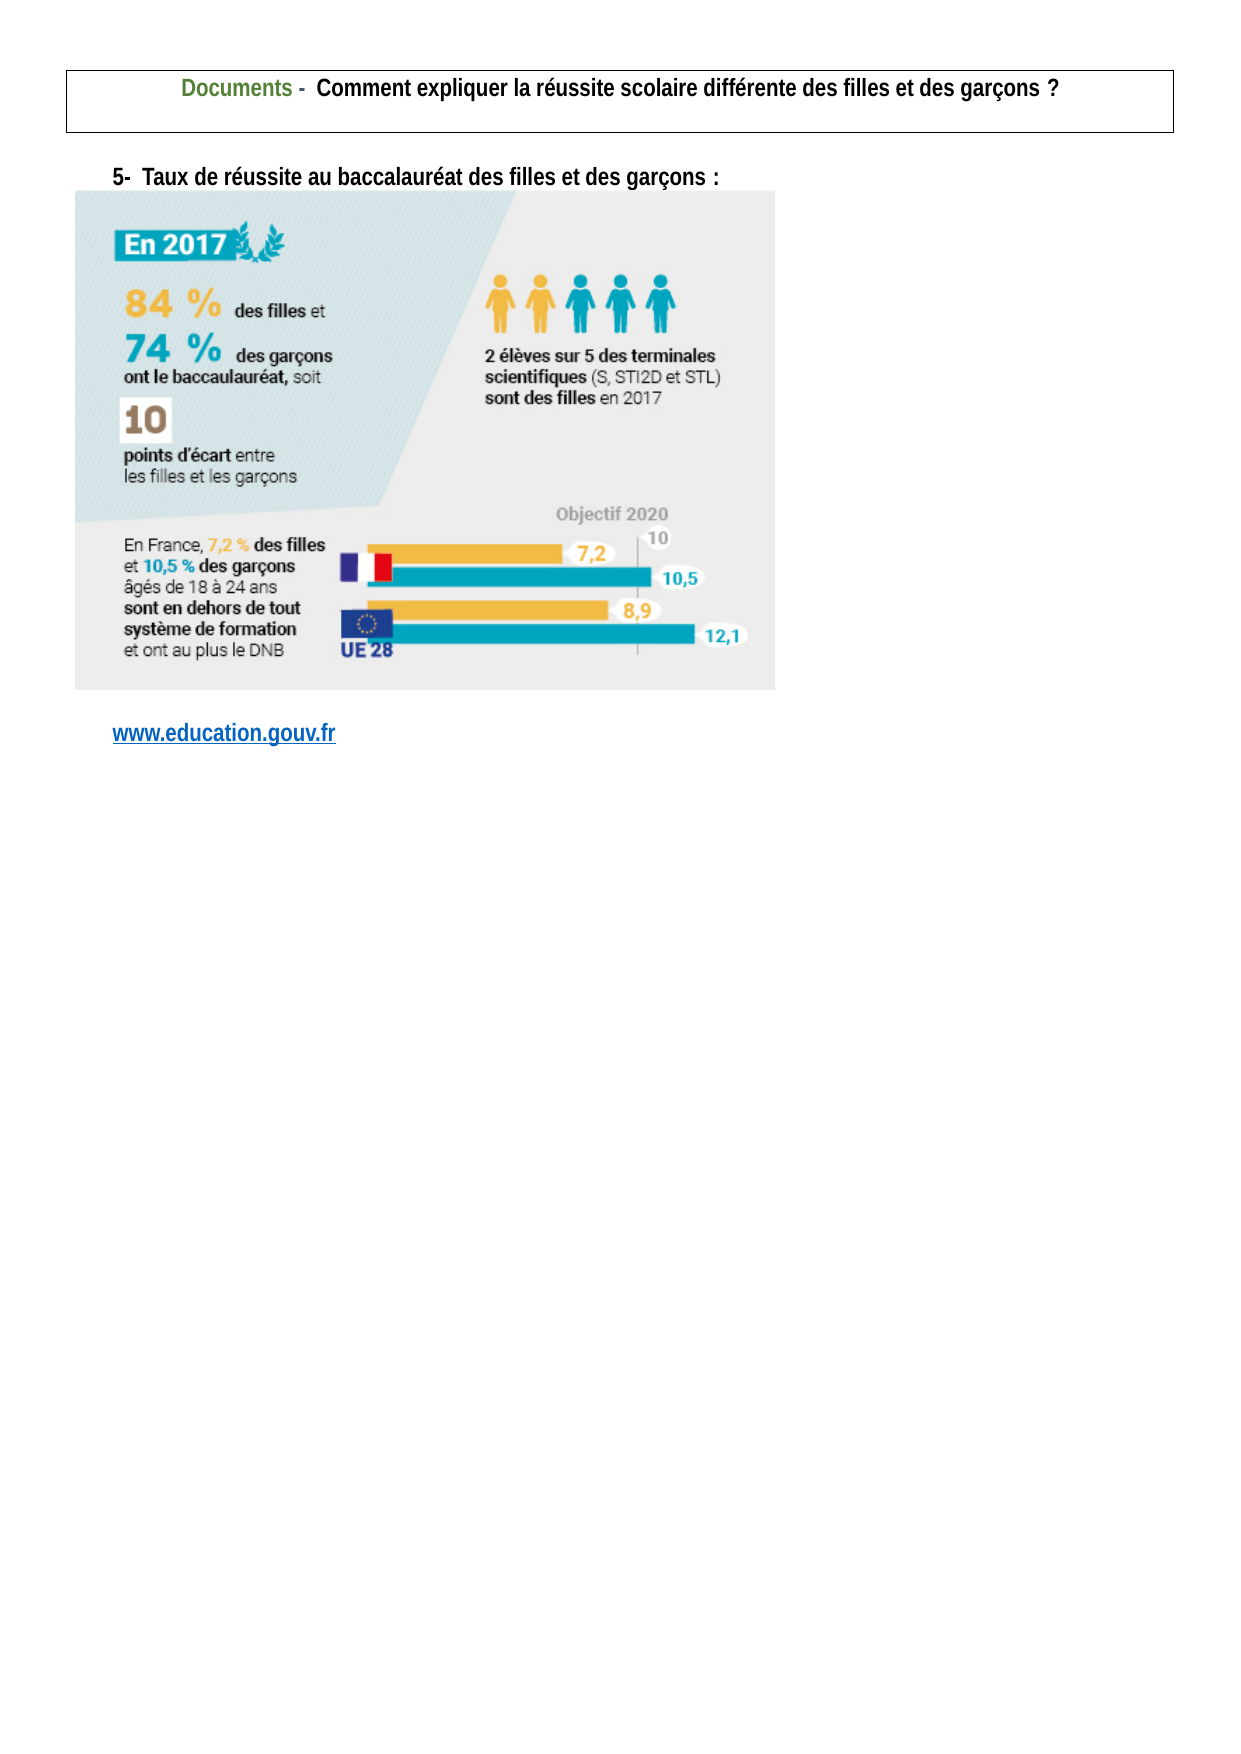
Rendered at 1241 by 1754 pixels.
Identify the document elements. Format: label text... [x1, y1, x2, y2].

text 5- Taux de réussite au baccalauréat des filles et des garçons : [112, 162, 1165, 190]
picture [75, 190, 775, 690]
text www.education.gouv.fr [112, 718, 1165, 746]
